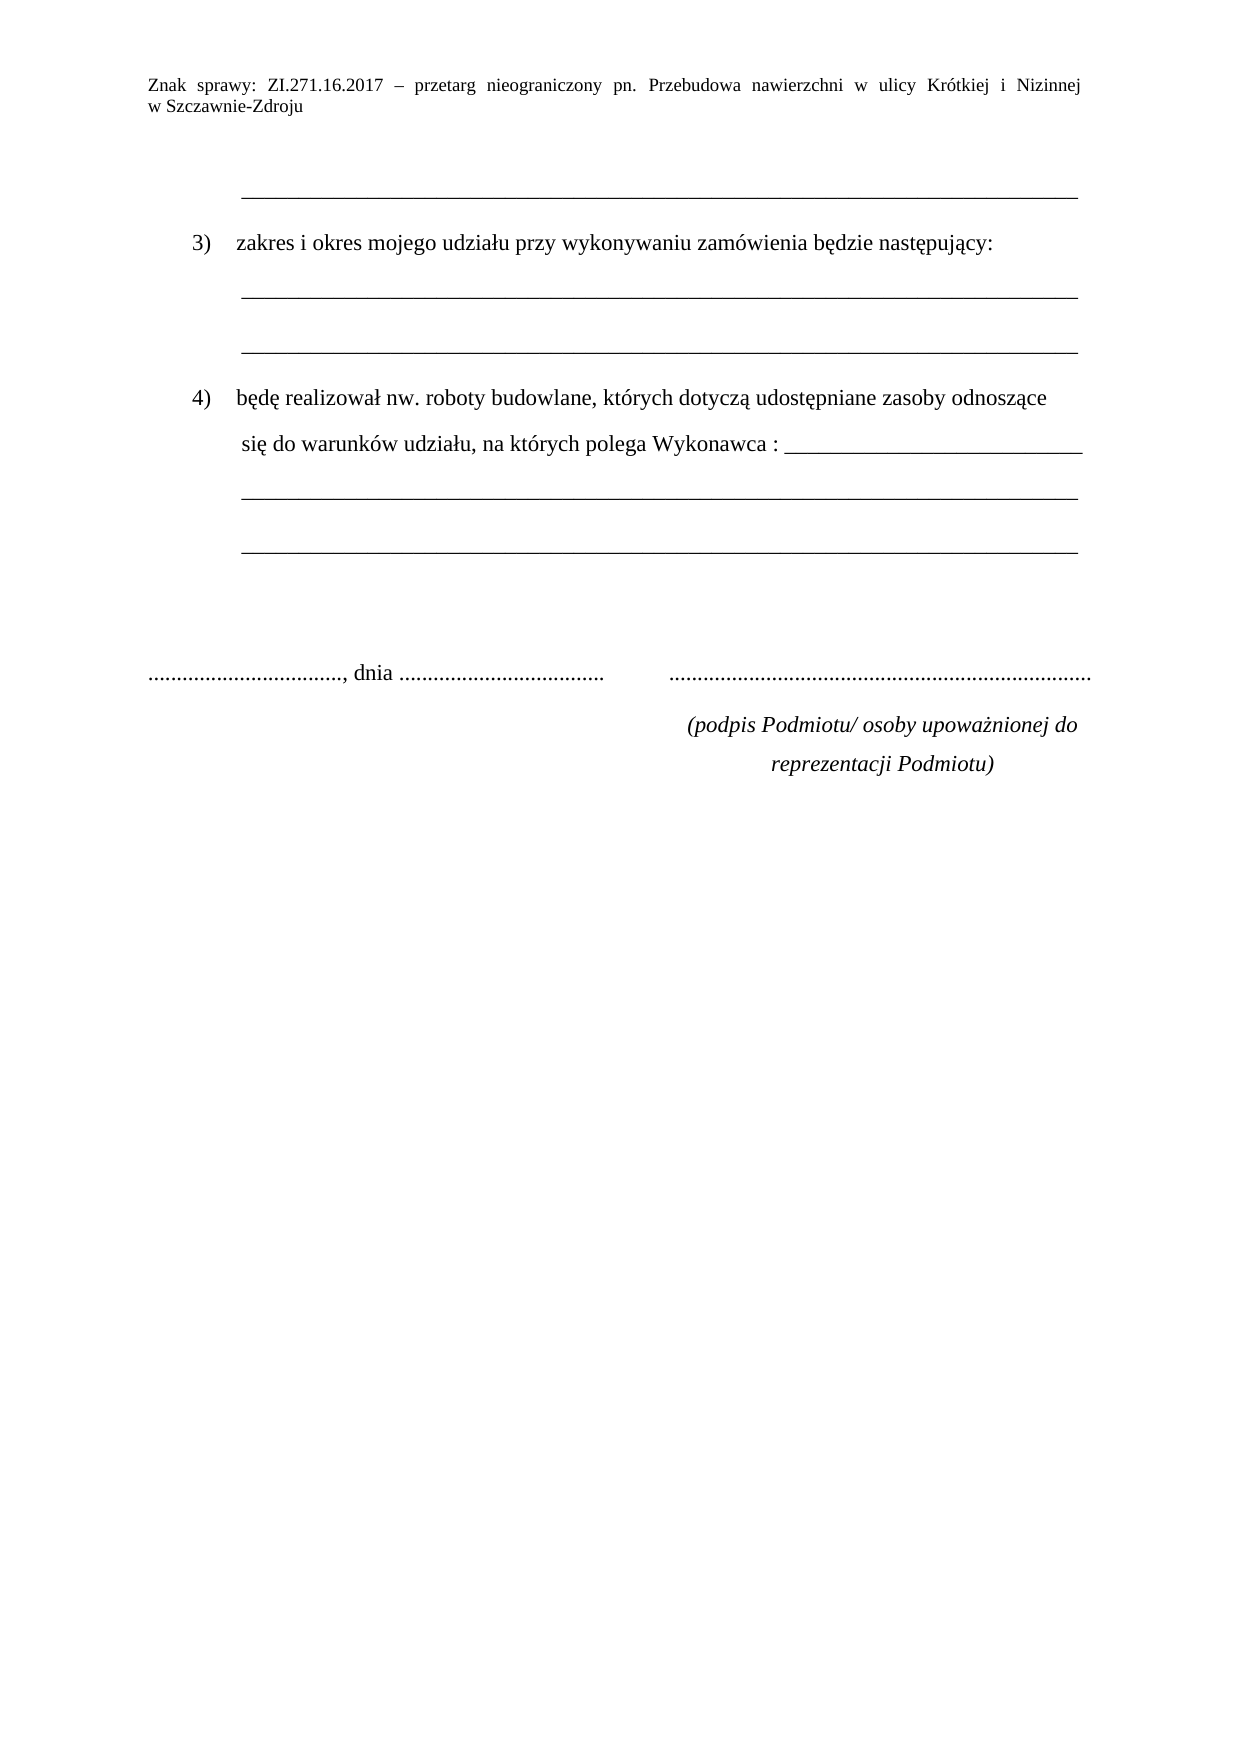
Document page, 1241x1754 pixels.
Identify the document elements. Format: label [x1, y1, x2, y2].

table_cell [140, 160, 1100, 816]
